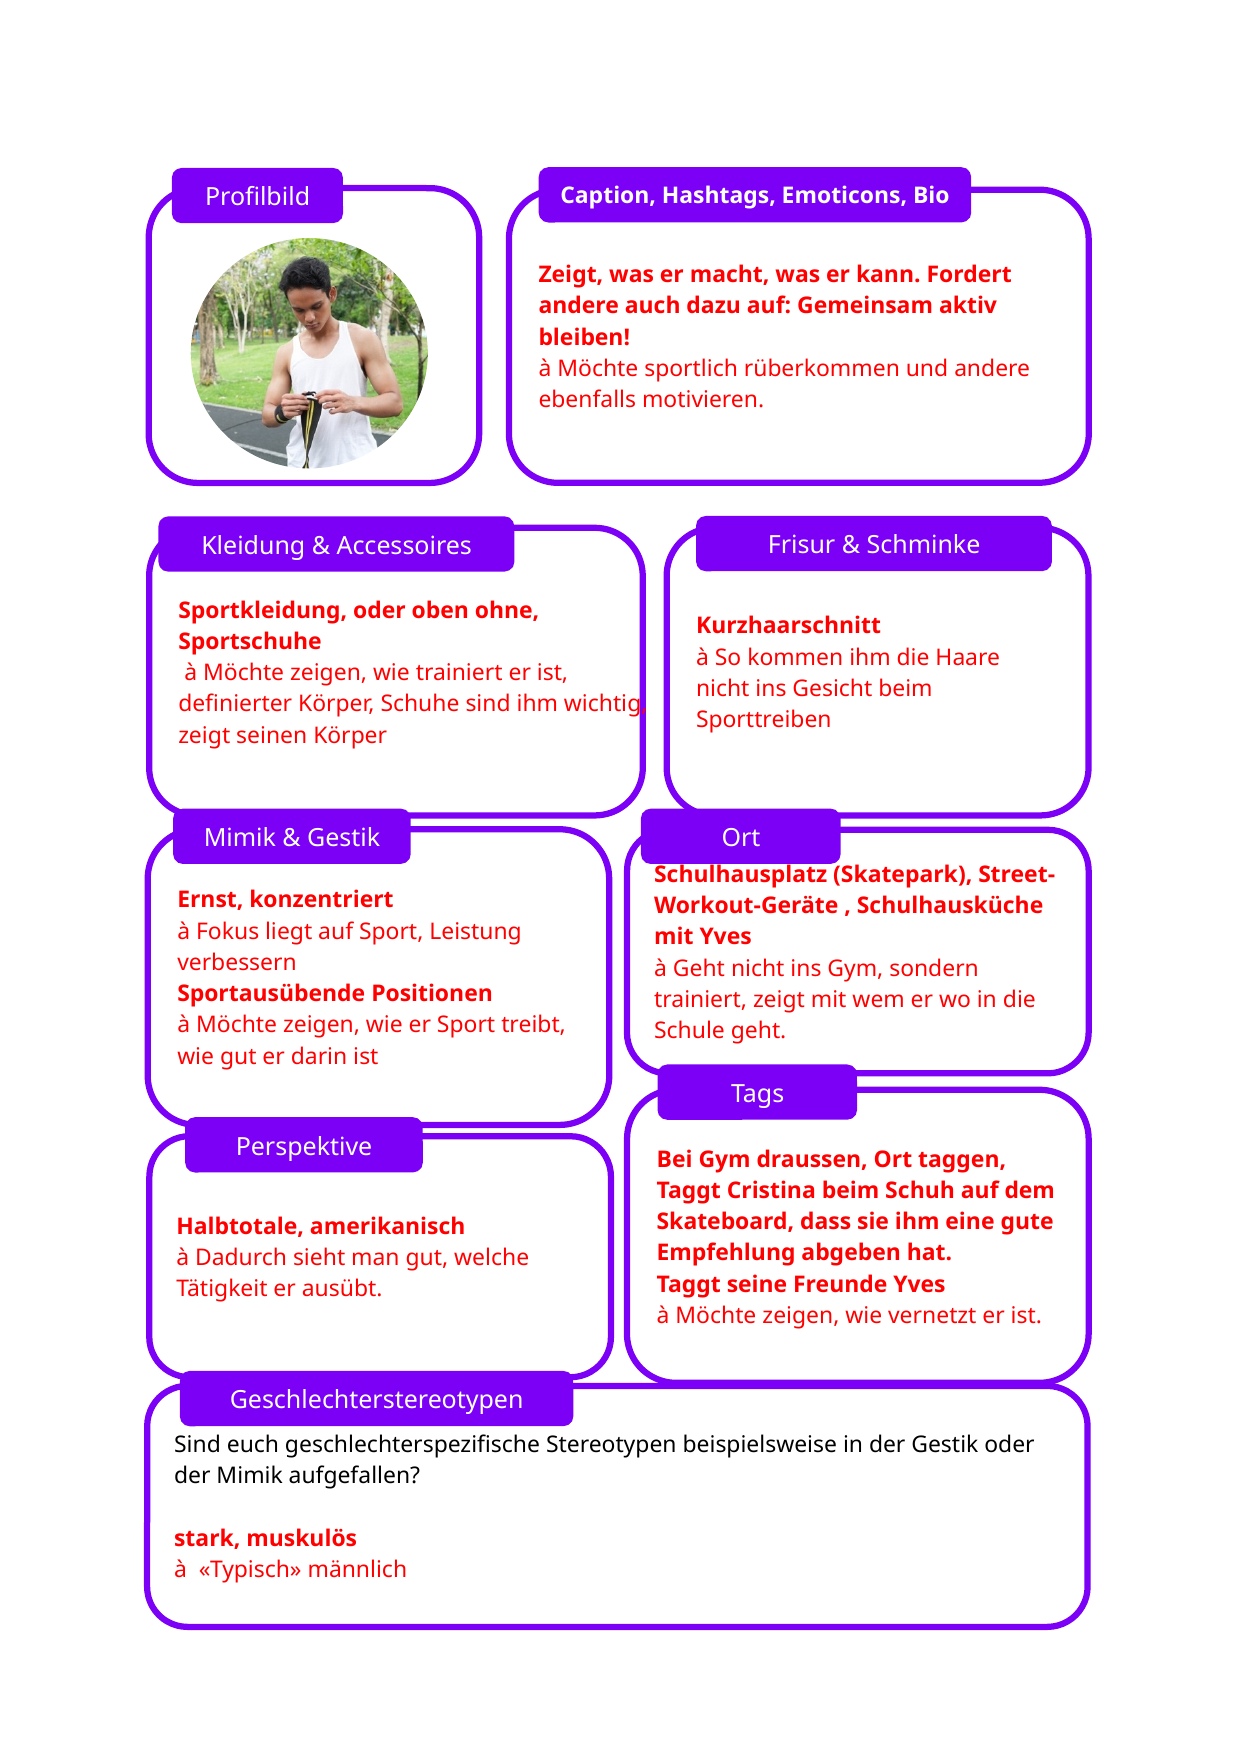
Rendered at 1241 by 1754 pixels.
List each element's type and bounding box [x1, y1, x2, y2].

picture [190, 238, 428, 469]
